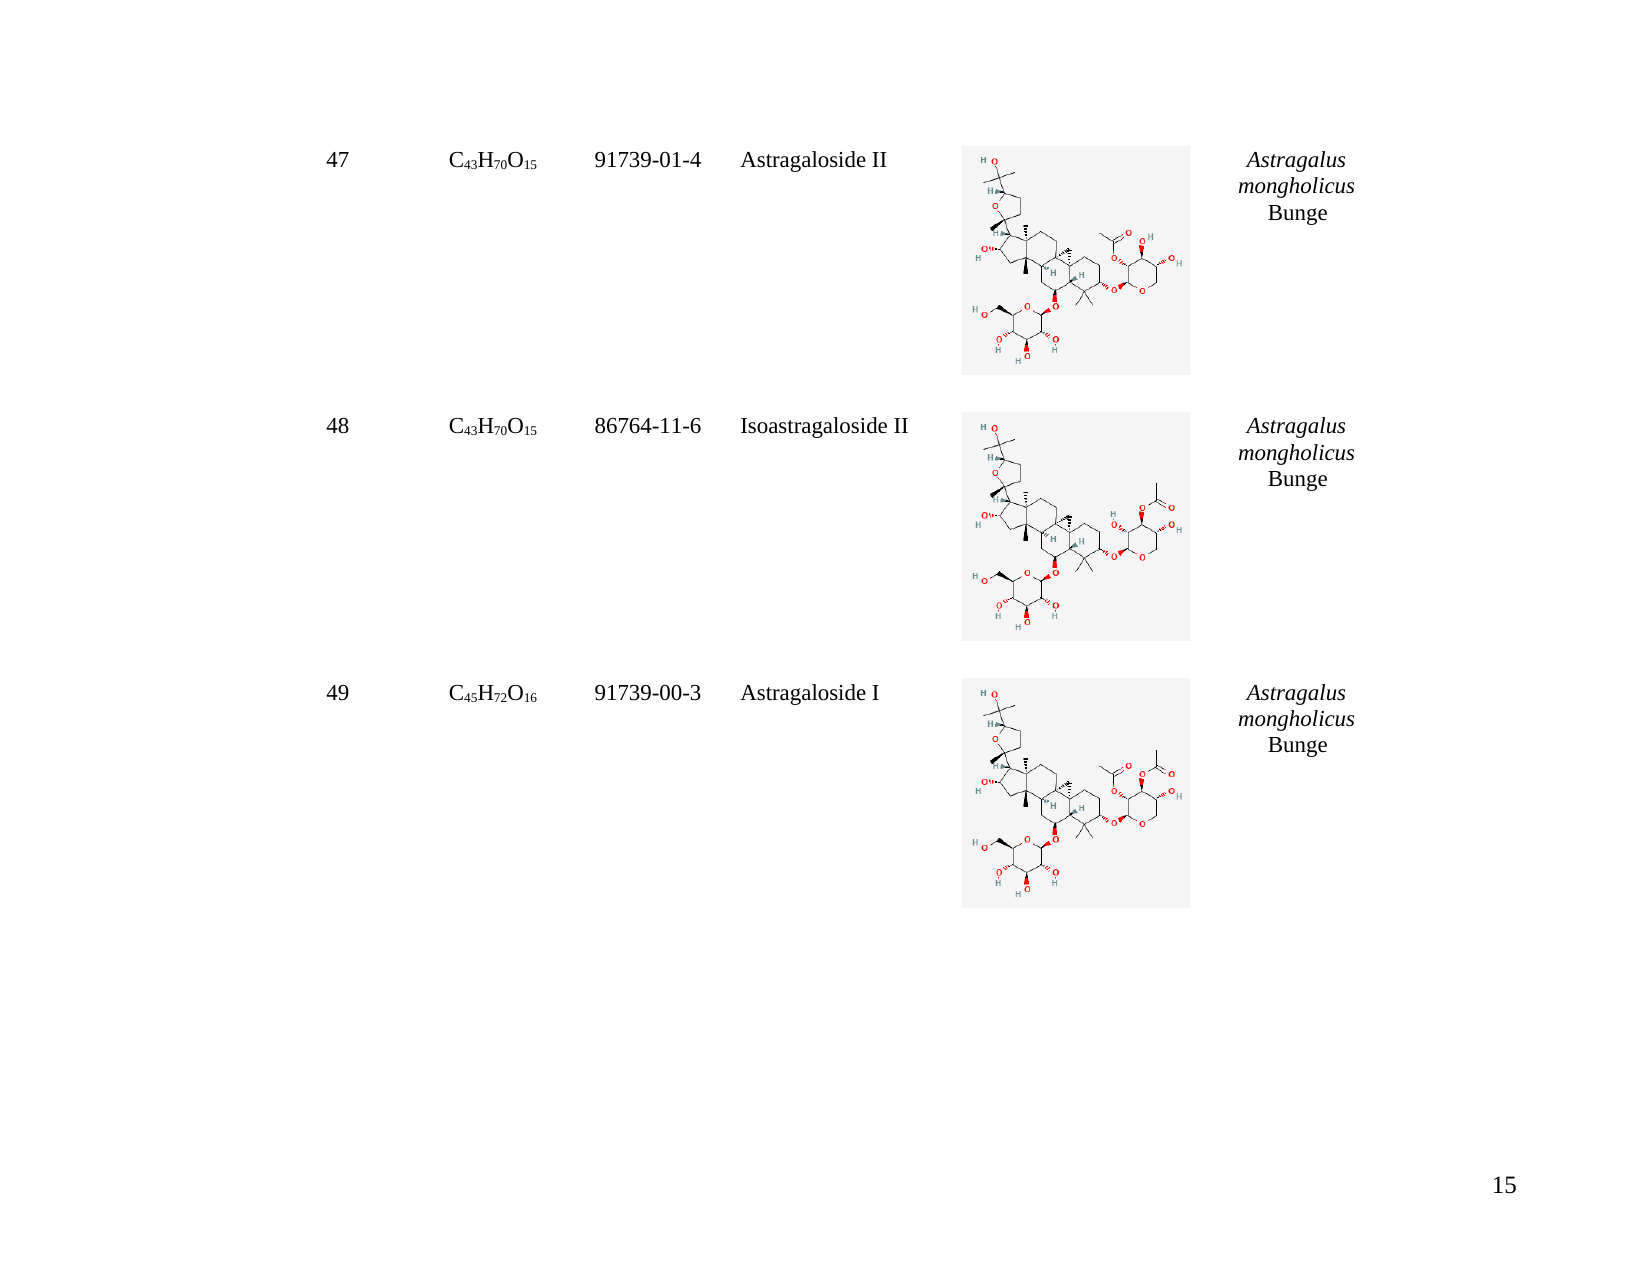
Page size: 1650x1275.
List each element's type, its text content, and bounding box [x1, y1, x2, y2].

table_cell Isoastragaloside II [729, 400, 950, 666]
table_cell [1201, 134, 1393, 400]
table_cell Astragaloside II [729, 134, 950, 400]
table_cell 91739-01-4 [566, 134, 729, 400]
table_cell C45H72O16 [419, 666, 566, 932]
table_cell 47 [256, 134, 419, 400]
picture [961, 678, 1191, 908]
table_cell Astragalus mongholicus Bunge [1201, 400, 1393, 666]
table_cell [950, 400, 1201, 666]
table_cell Astragaloside I [729, 666, 950, 932]
table_cell 48 [256, 400, 419, 666]
table_cell C43H70O15 [419, 400, 566, 666]
table_cell 86764-11-6 [566, 400, 729, 666]
picture [961, 412, 1191, 641]
table_cell Astragalus mongholicus Bunge [1201, 666, 1393, 932]
picture [961, 146, 1191, 375]
table_cell [950, 134, 1201, 400]
table_cell C43H70O15 [419, 134, 566, 400]
table_cell 91739-00-3 [566, 666, 729, 932]
table_cell [950, 666, 1201, 932]
table_cell 49 [256, 666, 419, 932]
